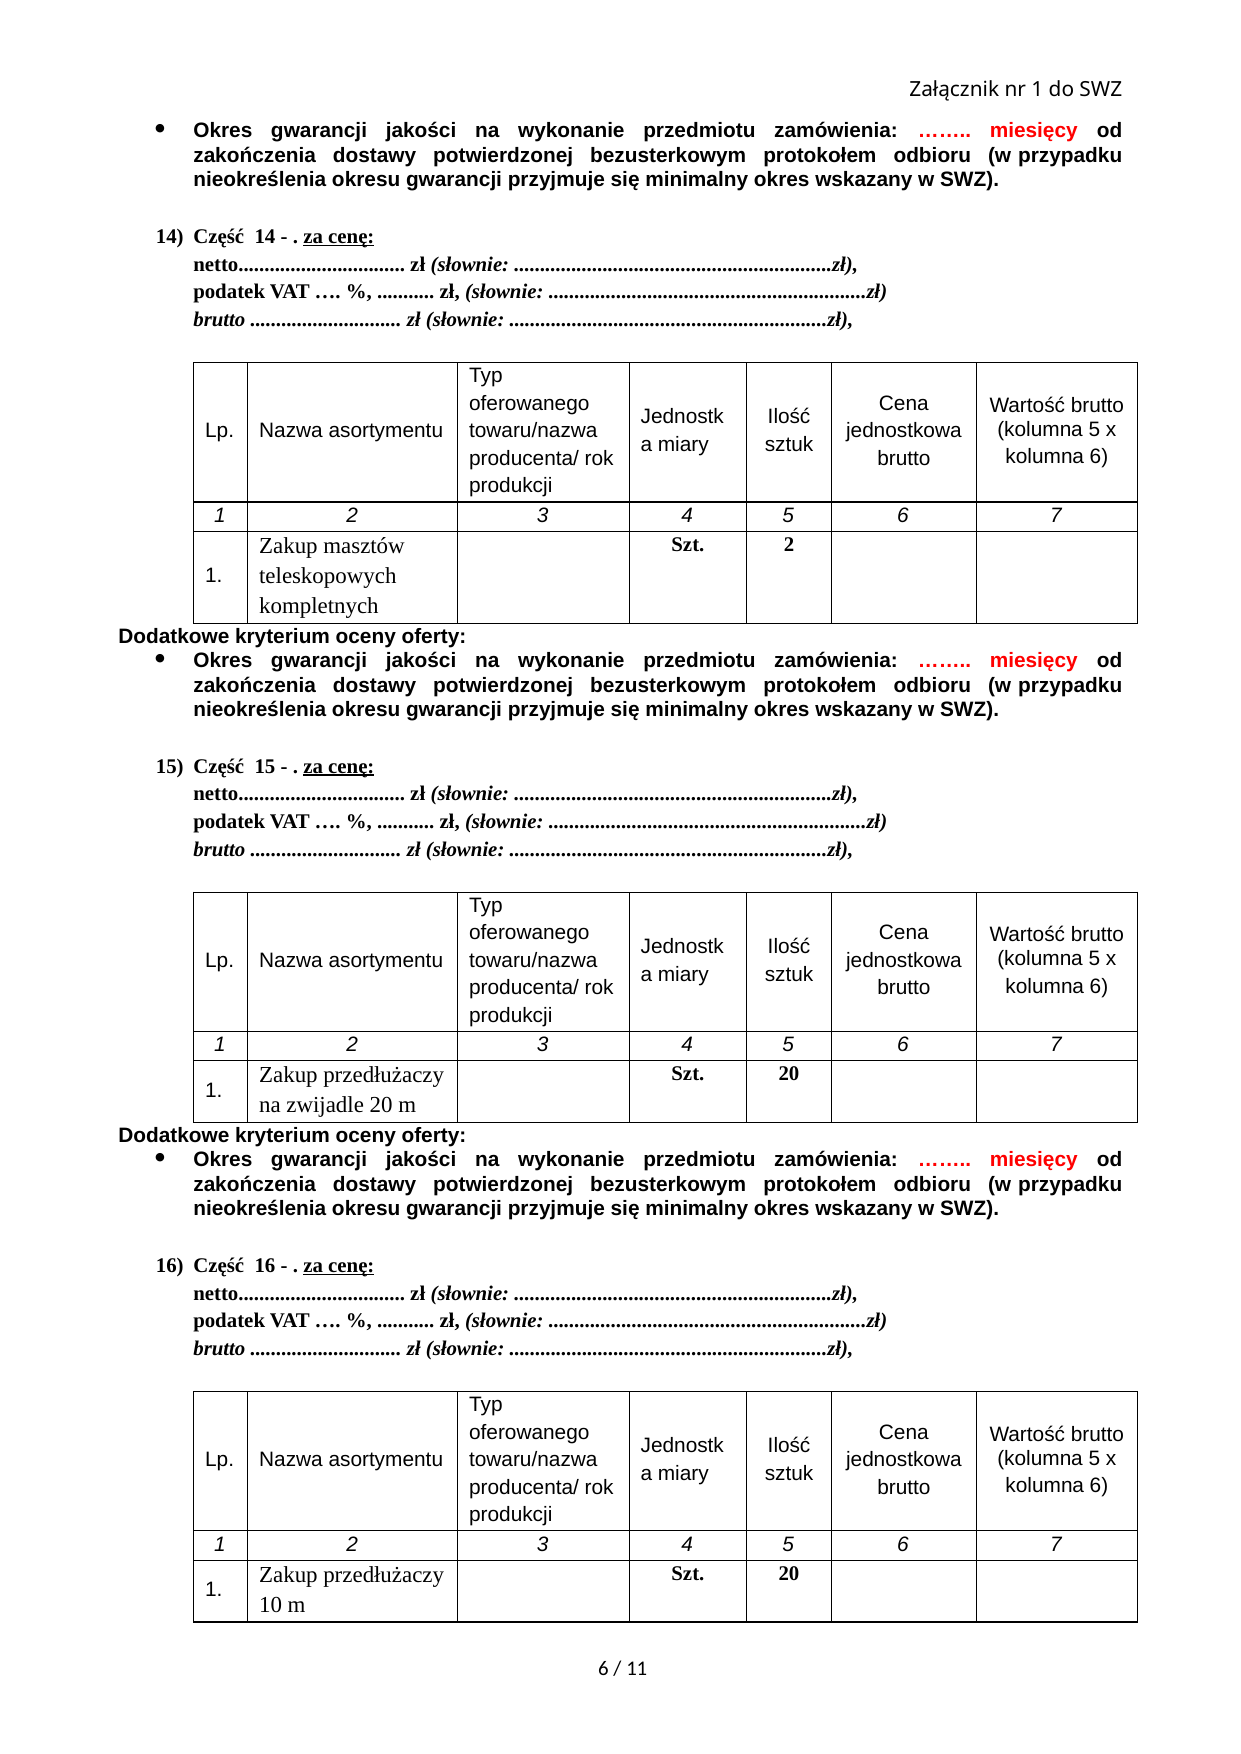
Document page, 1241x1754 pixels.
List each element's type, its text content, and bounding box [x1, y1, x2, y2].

table_cell 1. [194, 1061, 247, 1122]
table_cell 4 [630, 1032, 746, 1060]
table_cell [832, 1561, 976, 1621]
table_cell 3 [458, 1032, 629, 1060]
list podatek VAT …. %, ........... zł, (słownie: .............................................................zł) [193, 279, 1122, 303]
table_cell [977, 1061, 1137, 1122]
list Okres gwarancji jakości na wykonanie przedmiotu zamówienia: …….. miesięcy od zakończenia dostawy potwierdzonej bezusterkowym protokołem odbioru (w przypadku nieokreślenia okresu gwarancji przyjmuje się minimalny okres wskazany w SWZ). [156, 118, 1122, 191]
table_header Typ oferowanego towaru/nazwa producenta/ rok produkcji [458, 363, 629, 501]
table_header Typ oferowanego towaru/nazwa producenta/ rok produkcji [458, 1392, 629, 1530]
table_cell [458, 532, 629, 623]
list Część 14 - . za cenę: [156, 224, 1122, 248]
table_cell 1. [194, 532, 247, 623]
table_cell 1. [194, 1561, 247, 1621]
table_cell 1 [194, 503, 247, 531]
table_header Cena jednostkowa brutto [832, 363, 976, 501]
list netto................................ zł (słownie: .............................................................zł), [193, 781, 1122, 805]
list podatek VAT …. %, ........... zł, (słownie: .............................................................zł) [193, 809, 1122, 833]
table_cell [977, 1561, 1137, 1621]
table_header Nazwa asortymentu [248, 1392, 457, 1530]
table_cell [458, 1061, 629, 1122]
table_header Lp. [194, 893, 247, 1031]
table_cell 7 [977, 503, 1137, 531]
table_header Ilość sztuk [747, 363, 831, 501]
list podatek VAT …. %, ........... zł, (słownie: .............................................................zł) [193, 1308, 1122, 1332]
table_cell 7 [977, 1032, 1137, 1060]
list Część 15 - . za cenę: [156, 754, 1122, 778]
table_header Lp. [194, 1392, 247, 1530]
table_header Wartość brutto (kolumna 5 x kolumna 6) [977, 363, 1137, 501]
list Okres gwarancji jakości na wykonanie przedmiotu zamówienia: …….. miesięcy od zakończenia dostawy potwierdzonej bezusterkowym protokołem odbioru (w przypadku nieokreślenia okresu gwarancji przyjmuje się minimalny okres wskazany w SWZ). [156, 648, 1122, 721]
table_cell Szt. [630, 1061, 746, 1122]
table_cell Szt. [630, 532, 746, 623]
table_header Nazwa asortymentu [248, 893, 457, 1031]
table_cell 6 [832, 1032, 976, 1060]
table_cell 2 [747, 532, 831, 623]
table_cell 7 [977, 1531, 1137, 1559]
table_cell 5 [747, 1032, 831, 1060]
table_cell 5 [747, 1531, 831, 1559]
table_cell [977, 532, 1137, 623]
table_header Jednostka miary [630, 363, 746, 501]
table_cell 4 [630, 1531, 746, 1559]
table_header Jednostka miary [630, 893, 746, 1031]
table_header Jednostka miary [630, 1392, 746, 1530]
table_cell 1 [194, 1032, 247, 1060]
table_cell Zakup przedłużaczy na zwijadle 20 m [248, 1061, 457, 1122]
table_header Typ oferowanego towaru/nazwa producenta/ rok produkcji [458, 893, 629, 1031]
table_cell 3 [458, 1531, 629, 1559]
table_cell 2 [248, 503, 457, 531]
table_cell 2 [248, 1032, 457, 1060]
table_cell 2 [248, 1531, 457, 1559]
table_header Cena jednostkowa brutto [832, 893, 976, 1031]
table_header Lp. [194, 363, 247, 501]
table_cell [832, 1061, 976, 1122]
list brutto ............................. zł (słownie: .............................................................zł), [193, 1336, 1122, 1360]
table_header Wartość brutto (kolumna 5 x kolumna 6) [977, 893, 1137, 1031]
table_header Nazwa asortymentu [248, 363, 457, 501]
table_cell [458, 1561, 629, 1621]
text Dodatkowe kryterium oceny oferty: [118, 1123, 1122, 1147]
table_cell 3 [458, 503, 629, 531]
text Dodatkowe kryterium oceny oferty: [118, 624, 1122, 648]
table_cell 20 [747, 1061, 831, 1122]
table_cell 6 [832, 1531, 976, 1559]
table_cell 20 [747, 1561, 831, 1621]
table_header Cena jednostkowa brutto [832, 1392, 976, 1530]
list Okres gwarancji jakości na wykonanie przedmiotu zamówienia: …….. miesięcy od zakończenia dostawy potwierdzonej bezusterkowym protokołem odbioru (w przypadku nieokreślenia okresu gwarancji przyjmuje się minimalny okres wskazany w SWZ). [156, 1147, 1122, 1220]
list netto................................ zł (słownie: .............................................................zł), [193, 1281, 1122, 1305]
table_header Ilość sztuk [747, 893, 831, 1031]
table_header Ilość sztuk [747, 1392, 831, 1530]
table_cell 5 [747, 503, 831, 531]
table_header Wartość brutto (kolumna 5 x kolumna 6) [977, 1392, 1137, 1530]
list brutto ............................. zł (słownie: .............................................................zł), [193, 307, 1122, 331]
table_cell 4 [630, 503, 746, 531]
list netto................................ zł (słownie: .............................................................zł), [193, 252, 1122, 276]
table_cell 1 [194, 1531, 247, 1559]
table_cell Szt. [630, 1561, 746, 1621]
table_cell [832, 532, 976, 623]
table_cell Zakup masztów teleskopowych kompletnych [248, 532, 457, 623]
list Część 16 - . za cenę: [156, 1253, 1122, 1277]
table_cell Zakup przedłużaczy 10 m [248, 1561, 457, 1621]
table_cell 6 [832, 503, 976, 531]
list brutto ............................. zł (słownie: .............................................................zł), [193, 836, 1122, 861]
